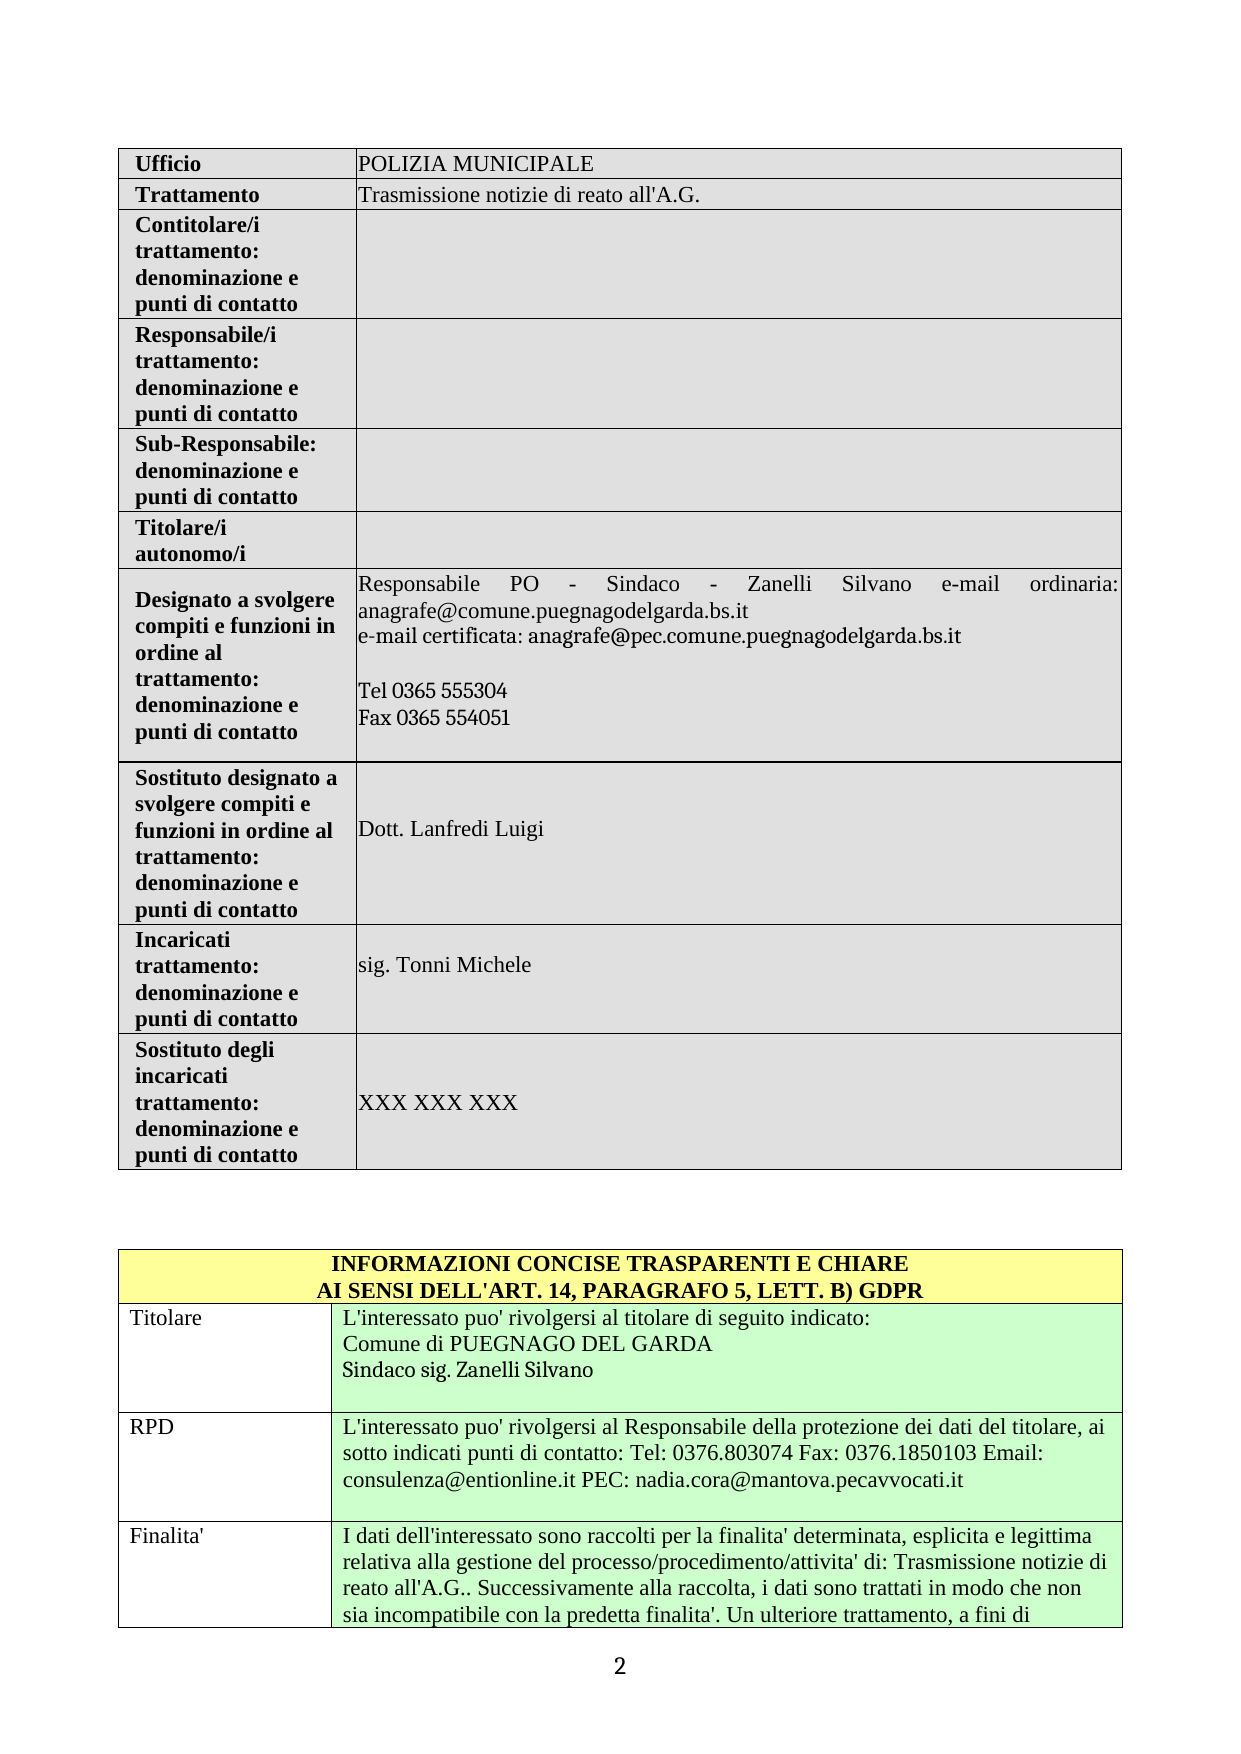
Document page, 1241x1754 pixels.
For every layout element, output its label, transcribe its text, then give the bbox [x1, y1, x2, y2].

table_cell [357, 210, 1121, 318]
table_cell Finalita' [119, 1522, 331, 1627]
table_cell Contitolare/i trattamento: denominazione e punti di contatto [119, 210, 356, 318]
table_cell Trattamento [119, 179, 356, 209]
table_cell Responsabile PO - Sindaco - Zanelli Silvano e-mail ordinaria: anagrafe@comune.puegnagodelgarda.bs.it e-mail certificata: anagrafe@pec.comune.puegnagodelgarda.bs.it Tel 0365 555304 Fax 0365 554051 [357, 569, 1121, 761]
table_cell XXX XXX XXX [357, 1034, 1121, 1169]
table_cell Incaricati trattamento: denominazione e punti di contatto [119, 925, 356, 1033]
table_cell RPD [119, 1413, 331, 1521]
table_cell [357, 512, 1121, 568]
table_cell Responsabile/i trattamento: denominazione e punti di contatto [119, 319, 356, 428]
table_cell Sostituto degli incaricati trattamento: denominazione e punti di contatto [119, 1034, 356, 1169]
table_cell [357, 319, 1121, 428]
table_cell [332, 1522, 1122, 1627]
table_cell [357, 429, 1121, 511]
table_cell Sub-Responsabile: denominazione e punti di contatto [119, 429, 356, 511]
table_cell Titolare [119, 1304, 331, 1412]
table_cell Trasmissione notizie di reato all'A.G. [357, 179, 1121, 209]
table_cell L'interessato puo' rivolgersi al Responsabile della protezione dei dati del titolare, ai sotto indicati punti di contatto: Tel: 0376.803074 Fax: 0376.1850103 Email: consulenza@entionline.it PEC: nadia.cora@mantova.pecavvocati.it [332, 1413, 1122, 1521]
table_cell sig. Tonni Michele [357, 925, 1121, 1033]
table_cell L'interessato puo' rivolgersi al titolare di seguito indicato: Comune di PUEGNAGO DEL GARDA Sindaco sig. Zanelli Silvano [332, 1304, 1122, 1412]
table_cell Ufficio [119, 149, 356, 178]
table_header INFORMAZIONI CONCISE TRASPARENTI E CHIARE AI SENSI DELL'ART. 14, PARAGRAFO 5, LETT. B) GDPR [119, 1250, 1122, 1303]
table_cell Dott. Lanfredi Luigi [357, 763, 1121, 924]
table_cell POLIZIA MUNICIPALE [357, 149, 1121, 178]
table_cell Titolare/i autonomo/i [119, 512, 356, 568]
table_cell Sostituto designato a svolgere compiti e funzioni in ordine al trattamento: denominazione e punti di contatto [119, 763, 356, 924]
table_cell Designato a svolgere compiti e funzioni in ordine al trattamento: denominazione e punti di contatto [119, 569, 356, 761]
